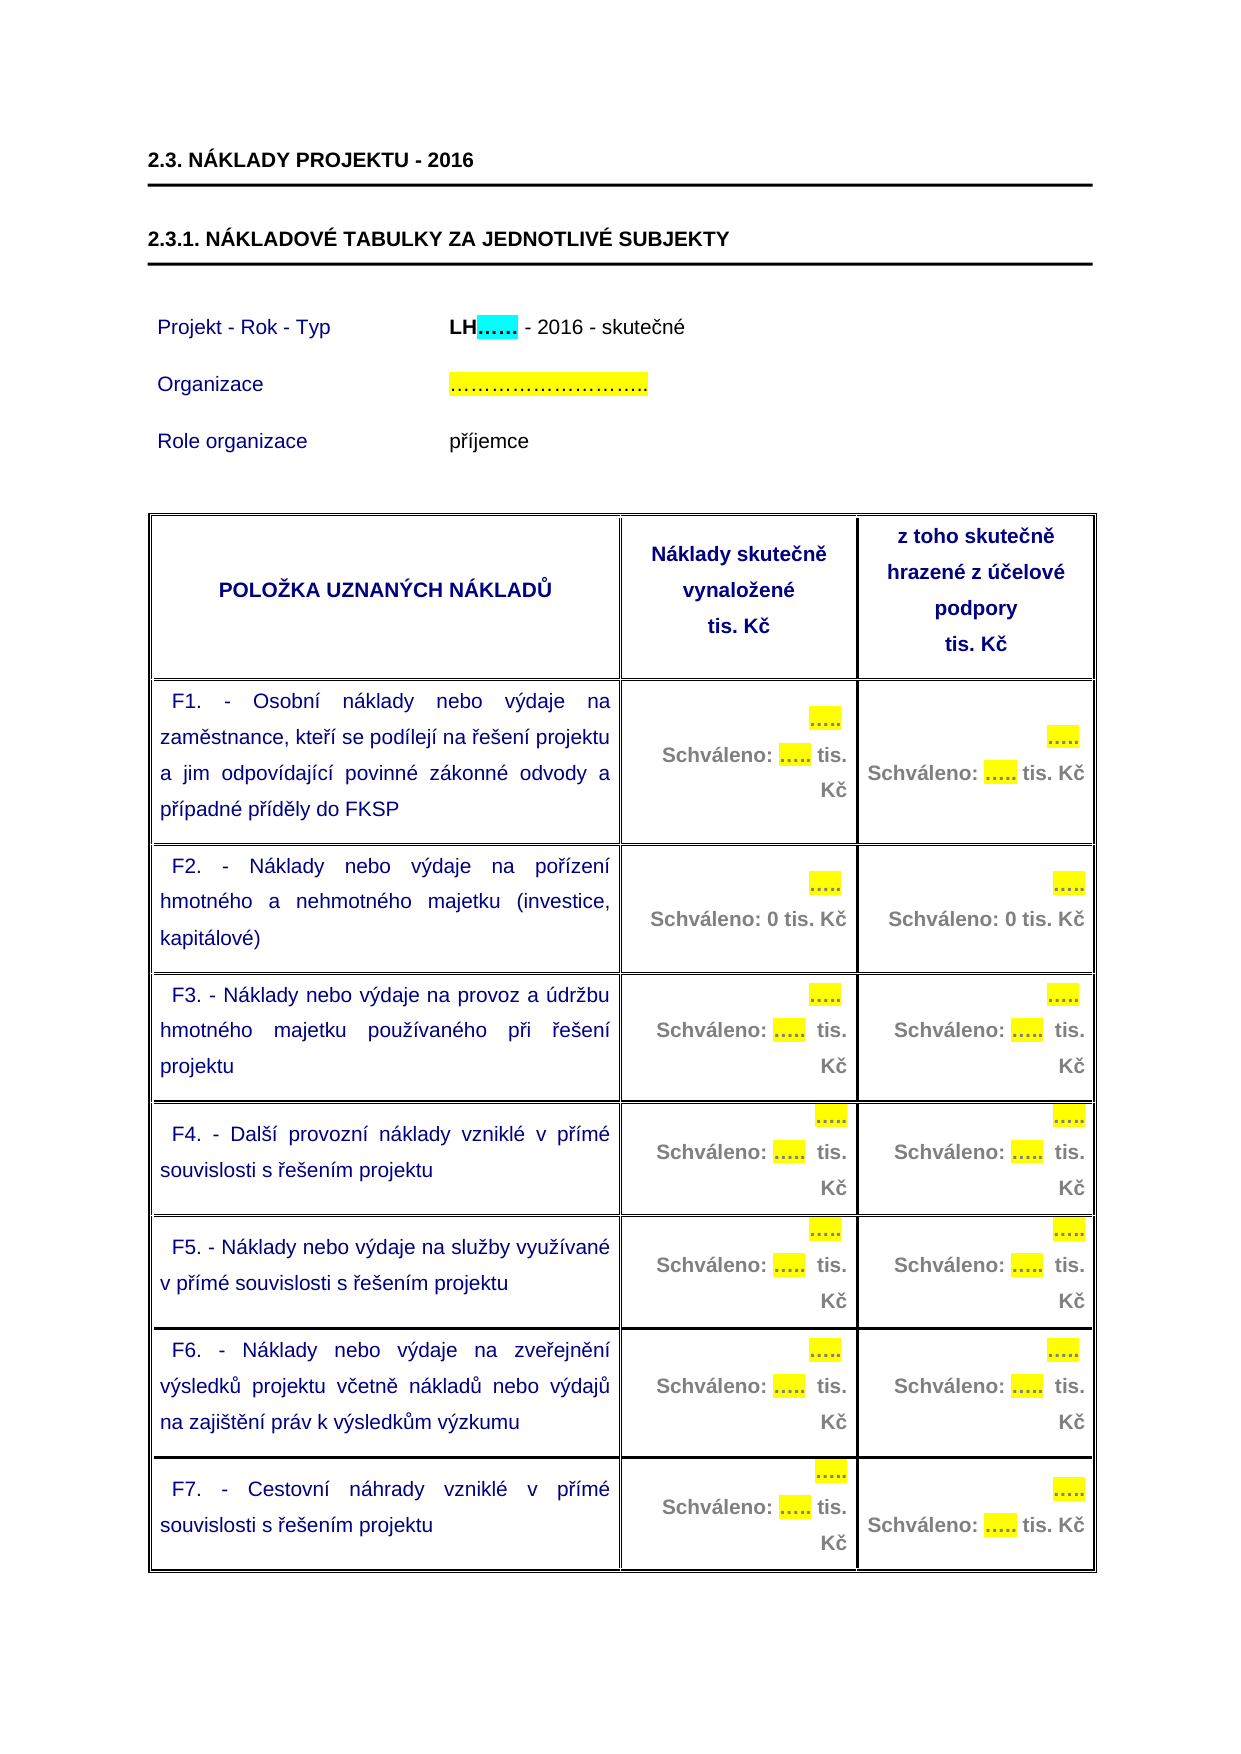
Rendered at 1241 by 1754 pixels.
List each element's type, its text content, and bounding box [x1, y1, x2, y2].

table_header z toho skutečně hrazené z účelové podpory tis. Kč [857, 516, 1093, 677]
table_cell ….. Schváleno: 0 tis. Kč [622, 846, 856, 971]
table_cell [621, 1459, 857, 1569]
table_cell Role organizace [148, 420, 432, 477]
table_header Náklady skutečně vynaložené tis. Kč [621, 514, 857, 677]
table_cell ….. Schváleno: ….. tis. Kč [622, 1217, 856, 1327]
table_cell ….. Schváleno: ….. tis. Kč [622, 1330, 856, 1456]
table_cell ….. Schváleno: ….. tis. Kč [622, 1104, 856, 1214]
table_cell ……………………….. [432, 363, 1093, 420]
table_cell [857, 1456, 1093, 1569]
table_cell ….. Schváleno: ….. tis. Kč [859, 678, 1094, 842]
table_cell ….. Schváleno: ….. tis. Kč [622, 681, 856, 842]
table_cell F1. - Osobní náklady nebo výdaje na zaměstnance, kteří se podílejí na řešení projektu a jim odpovídající povinné zákonné odvody a případné příděly do FKSP [152, 678, 619, 842]
table_cell příjemce [432, 420, 1093, 477]
table_cell F3. - Náklady nebo výdaje na provoz a údržbu hmotného majetku používaného při řešení projektu [152, 971, 619, 1100]
text 2.3. NÁKLADY PROJEKTU - 2016 [148, 148, 1093, 172]
table_cell ….. Schváleno: ….. tis. Kč [622, 975, 856, 1100]
table_cell ….. Schváleno: ….. tis. Kč [859, 971, 1094, 1100]
table_cell F6. - Náklady nebo výdaje na zveřejnění výsledků projektu včetně nákladů nebo výdajů na zajištění práv k výsledkům výzkumu [152, 1327, 619, 1456]
table_header POLOŽKA UZNANÝCH NÁKLADŮ [152, 516, 621, 677]
table_cell F7. - Cestovní náhrady vzniklé v přímé souvislosti s řešením projektu [152, 1456, 621, 1569]
table_cell F4. - Další provozní náklady vzniklé v přímé souvislosti s řešením projektu [152, 1100, 619, 1214]
table_cell ….. Schváleno: 0 tis. Kč [859, 843, 1094, 971]
table_header Projekt - Rok - Typ [148, 306, 432, 363]
table_cell Organizace [148, 363, 432, 420]
text 2.3.1. NÁKLADOVÉ TABULKY ZA JEDNOTLIVÉ SUBJEKTY [148, 227, 1093, 251]
table_header LH…… - 2016 - skutečné [432, 306, 1093, 363]
table_cell ….. Schváleno: ….. tis. Kč [857, 1214, 1095, 1327]
table_cell F5. - Náklady nebo výdaje na služby využívané v přímé souvislosti s řešením projektu [150, 1214, 621, 1327]
table_cell ….. Schváleno: ….. tis. Kč [859, 1100, 1094, 1214]
table_cell F2. - Náklady nebo výdaje na pořízení hmotného a nehmotného majetku (investice, kapitálové) [152, 843, 619, 971]
table_cell ….. Schváleno: ….. tis. Kč [859, 1327, 1093, 1456]
